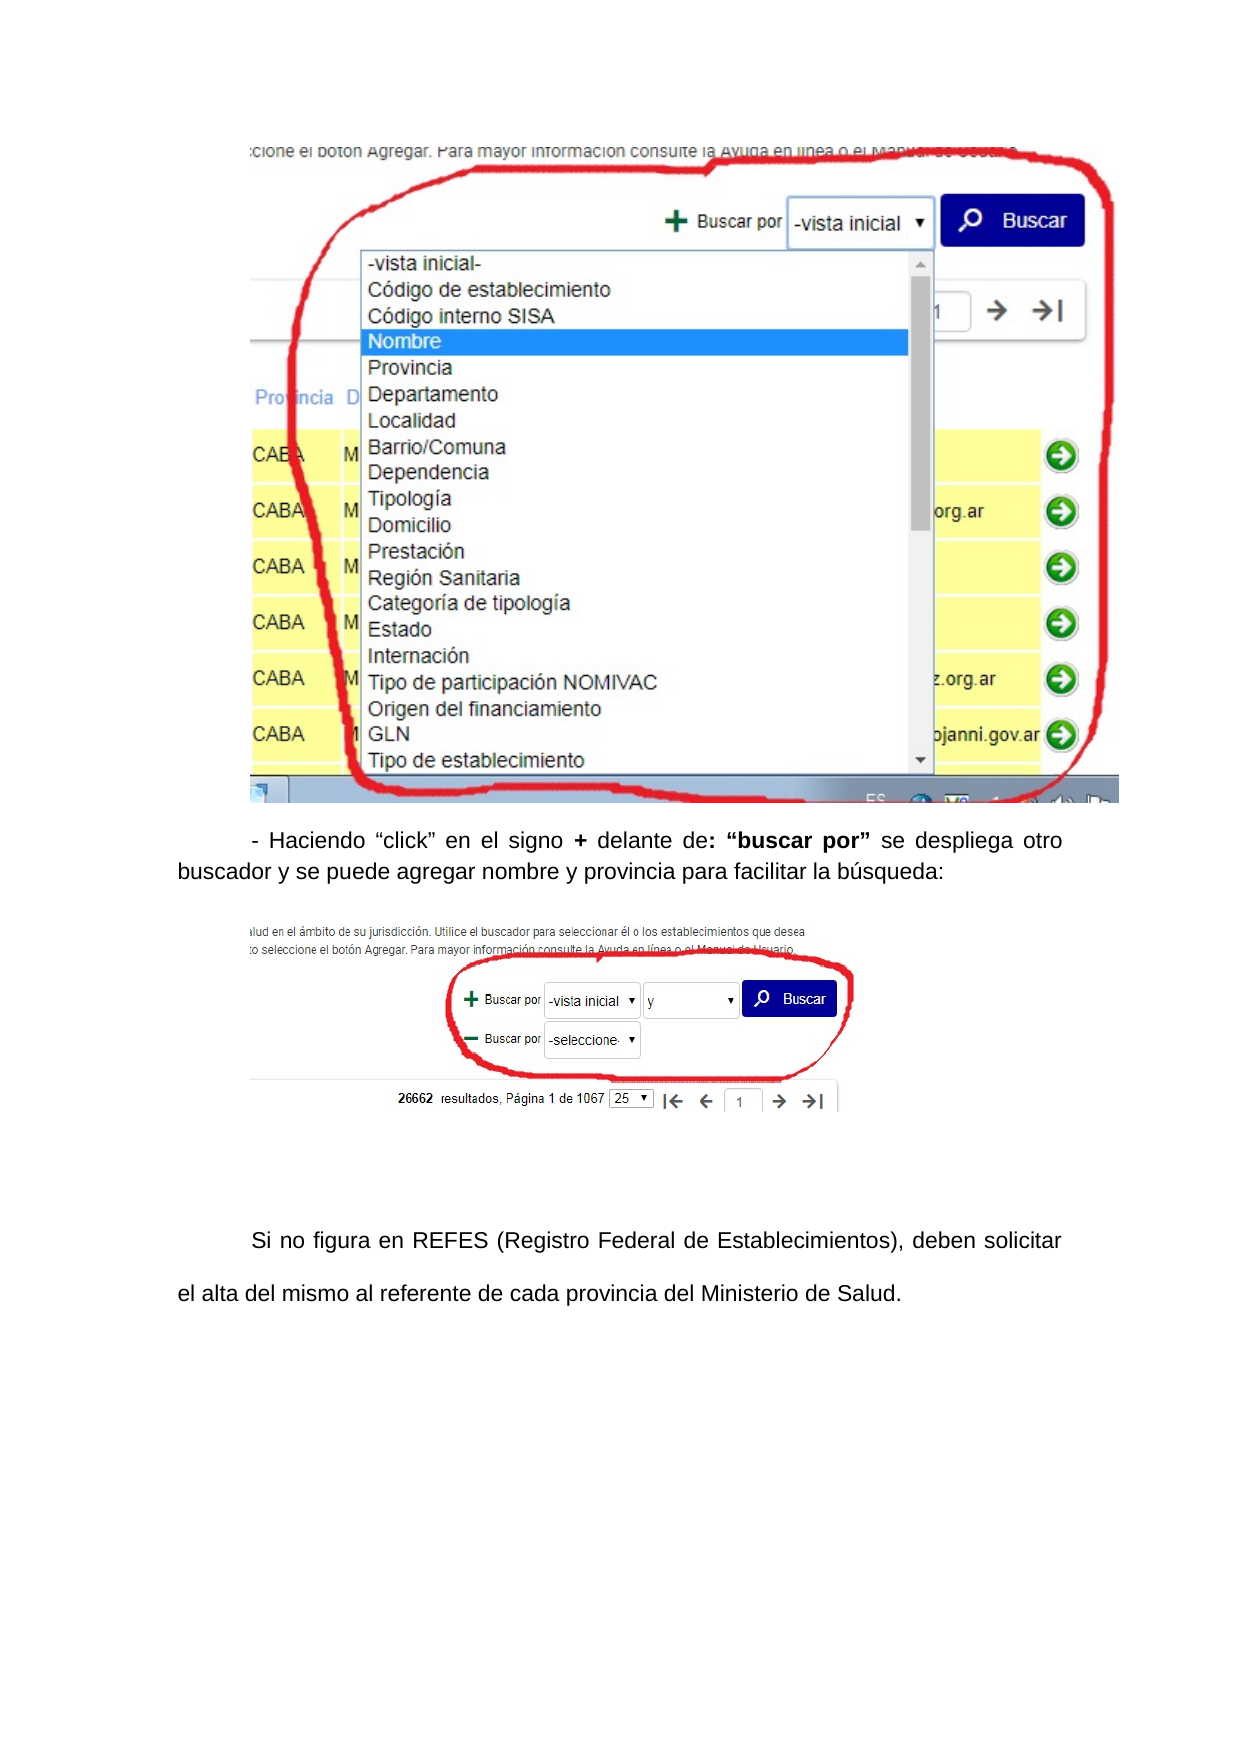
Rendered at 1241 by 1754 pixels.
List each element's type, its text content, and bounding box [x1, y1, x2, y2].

picture [250, 147, 1119, 803]
picture [250, 908, 862, 1112]
text - Haciendo “click” en el signo + delante de: “buscar por” se despliega otro buscador y se puede agregar nombre y provincia para facilitar la búsqueda: [177, 827, 1063, 884]
text Si no figura en REFES (Registro Federal de Establecimientos), deben solicitar el alta del mismo al referente de cada provincia del Ministerio de Salud. [177, 1227, 1063, 1306]
